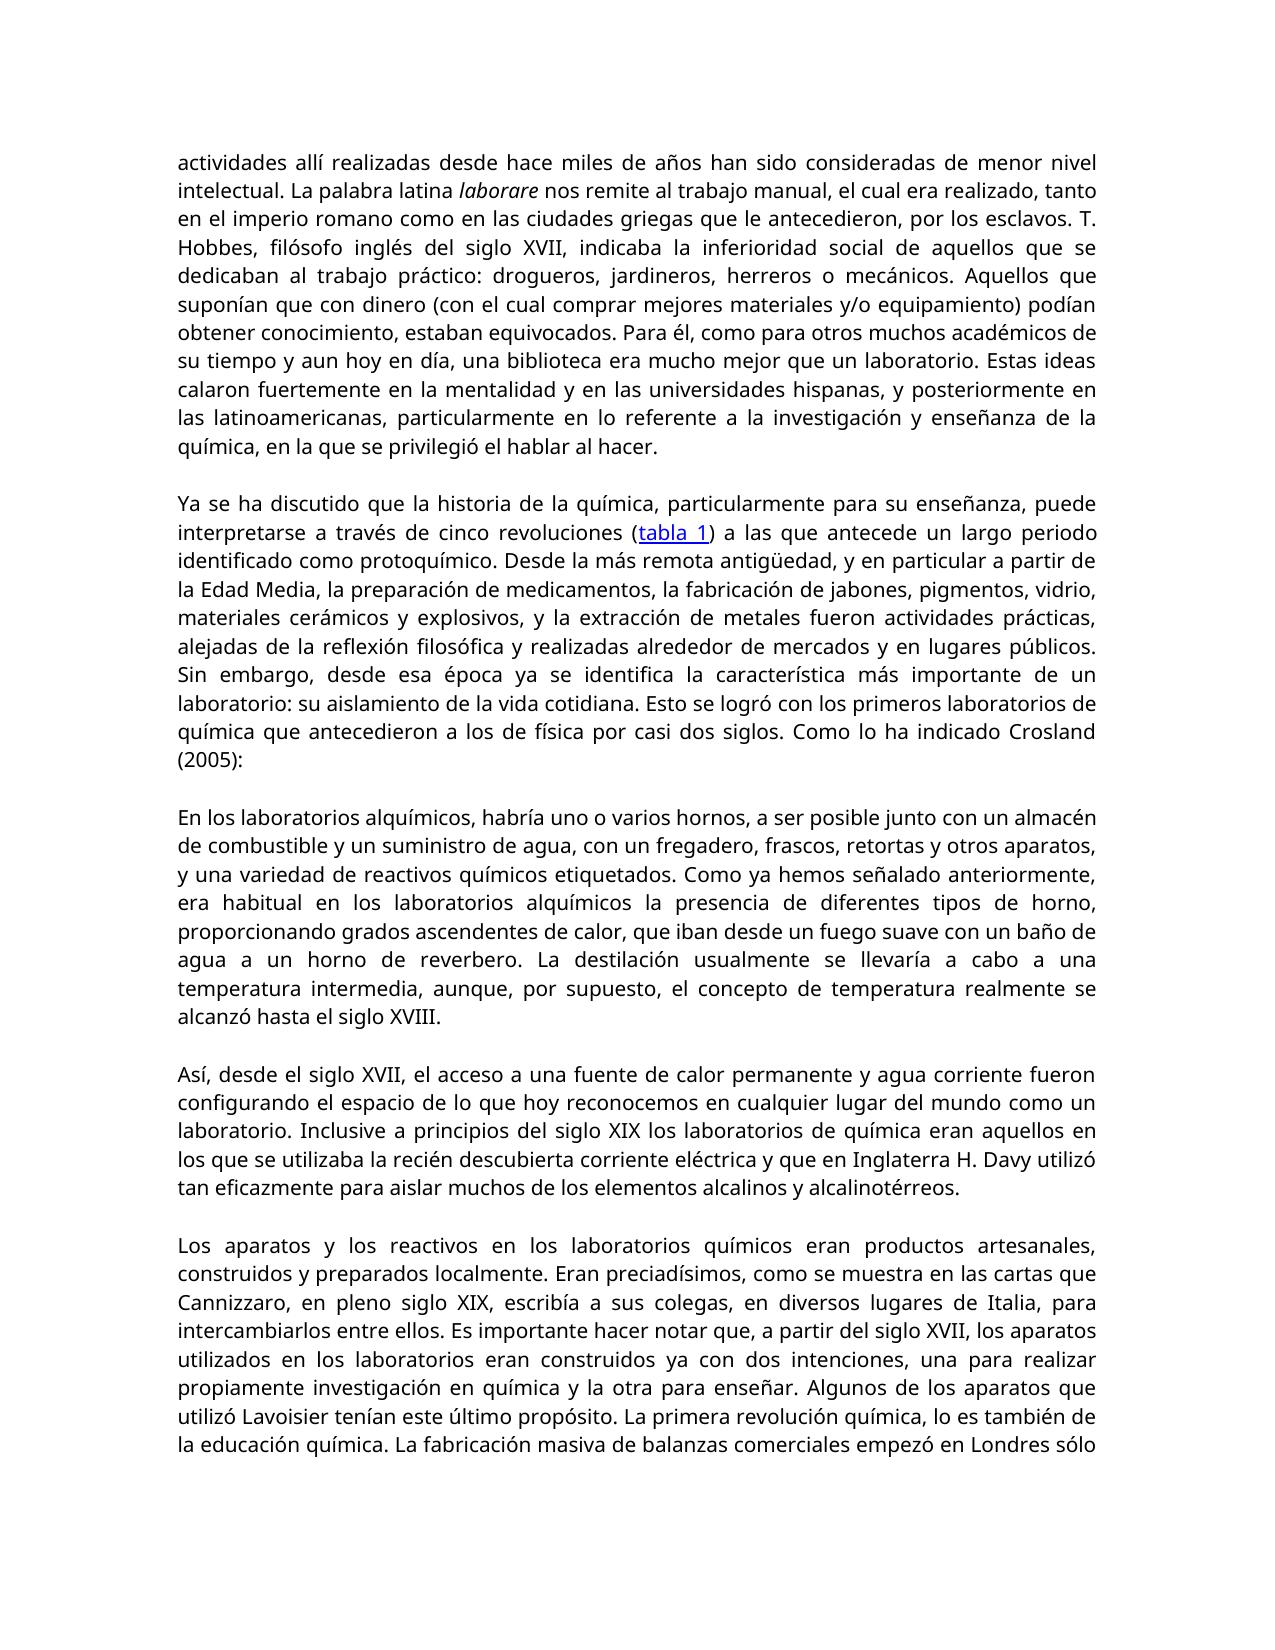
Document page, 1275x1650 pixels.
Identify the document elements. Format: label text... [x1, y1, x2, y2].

text Así, desde el siglo XVII, el acceso a una fuente de calor permanente y agua corriente fueron configurando el espacio de lo que hoy reconocemos en cualquier lugar del mundo como un laboratorio. Inclusive a principios del siglo XIX los laboratorios de química eran aquellos en los que se utilizaba la recién descubierta corriente eléctrica y que en Inglaterra H. Davy utilizó tan eficazmente para aislar muchos de los elementos alcalinos y alcalinotérreos. [177, 1060, 1098, 1202]
text Ya se ha discutido que la historia de la química, particularmente para su enseñanza, puede interpretarse a través de cinco revoluciones (tabla 1) a las que antecede un largo periodo identificado como protoquímico. Desde la más remota antigüedad, y en particular a partir de la Edad Media, la preparación de medicamentos, la fabricación de jabones, pigmentos, vidrio, materiales cerámicos y explosivos, y la extracción de metales fueron actividades prácticas, alejadas de la reflexión filosófica y realizadas alrededor de mercados y en lugares públicos. Sin embargo, desde esa época ya se identifica la característica más importante de un laboratorio: su aislamiento de la vida cotidiana. Esto se logró con los primeros laboratorios de química que antecedieron a los de física por casi dos siglos. Como lo ha indicado Crosland (2005): [177, 489, 1098, 774]
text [177, 148, 1098, 460]
text En los laboratorios alquímicos, habría uno o varios hornos, a ser posible junto con un almacén de combustible y un suministro de agua, con un fregadero, frascos, retortas y otros aparatos, y una variedad de reactivos químicos etiquetados. Como ya hemos señalado anteriormente, era habitual en los laboratorios alquímicos la presencia de diferentes tipos de horno, proporcionando grados ascendentes de calor, que iban desde un fuego suave con un baño de agua a un horno de reverbero. La destilación usualmente se llevaría a cabo a una temperatura intermedia, aunque, por supuesto, el concepto de temperatura realmente se alcanzó hasta el siglo XVIII. [177, 803, 1098, 1031]
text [177, 1231, 1098, 1459]
